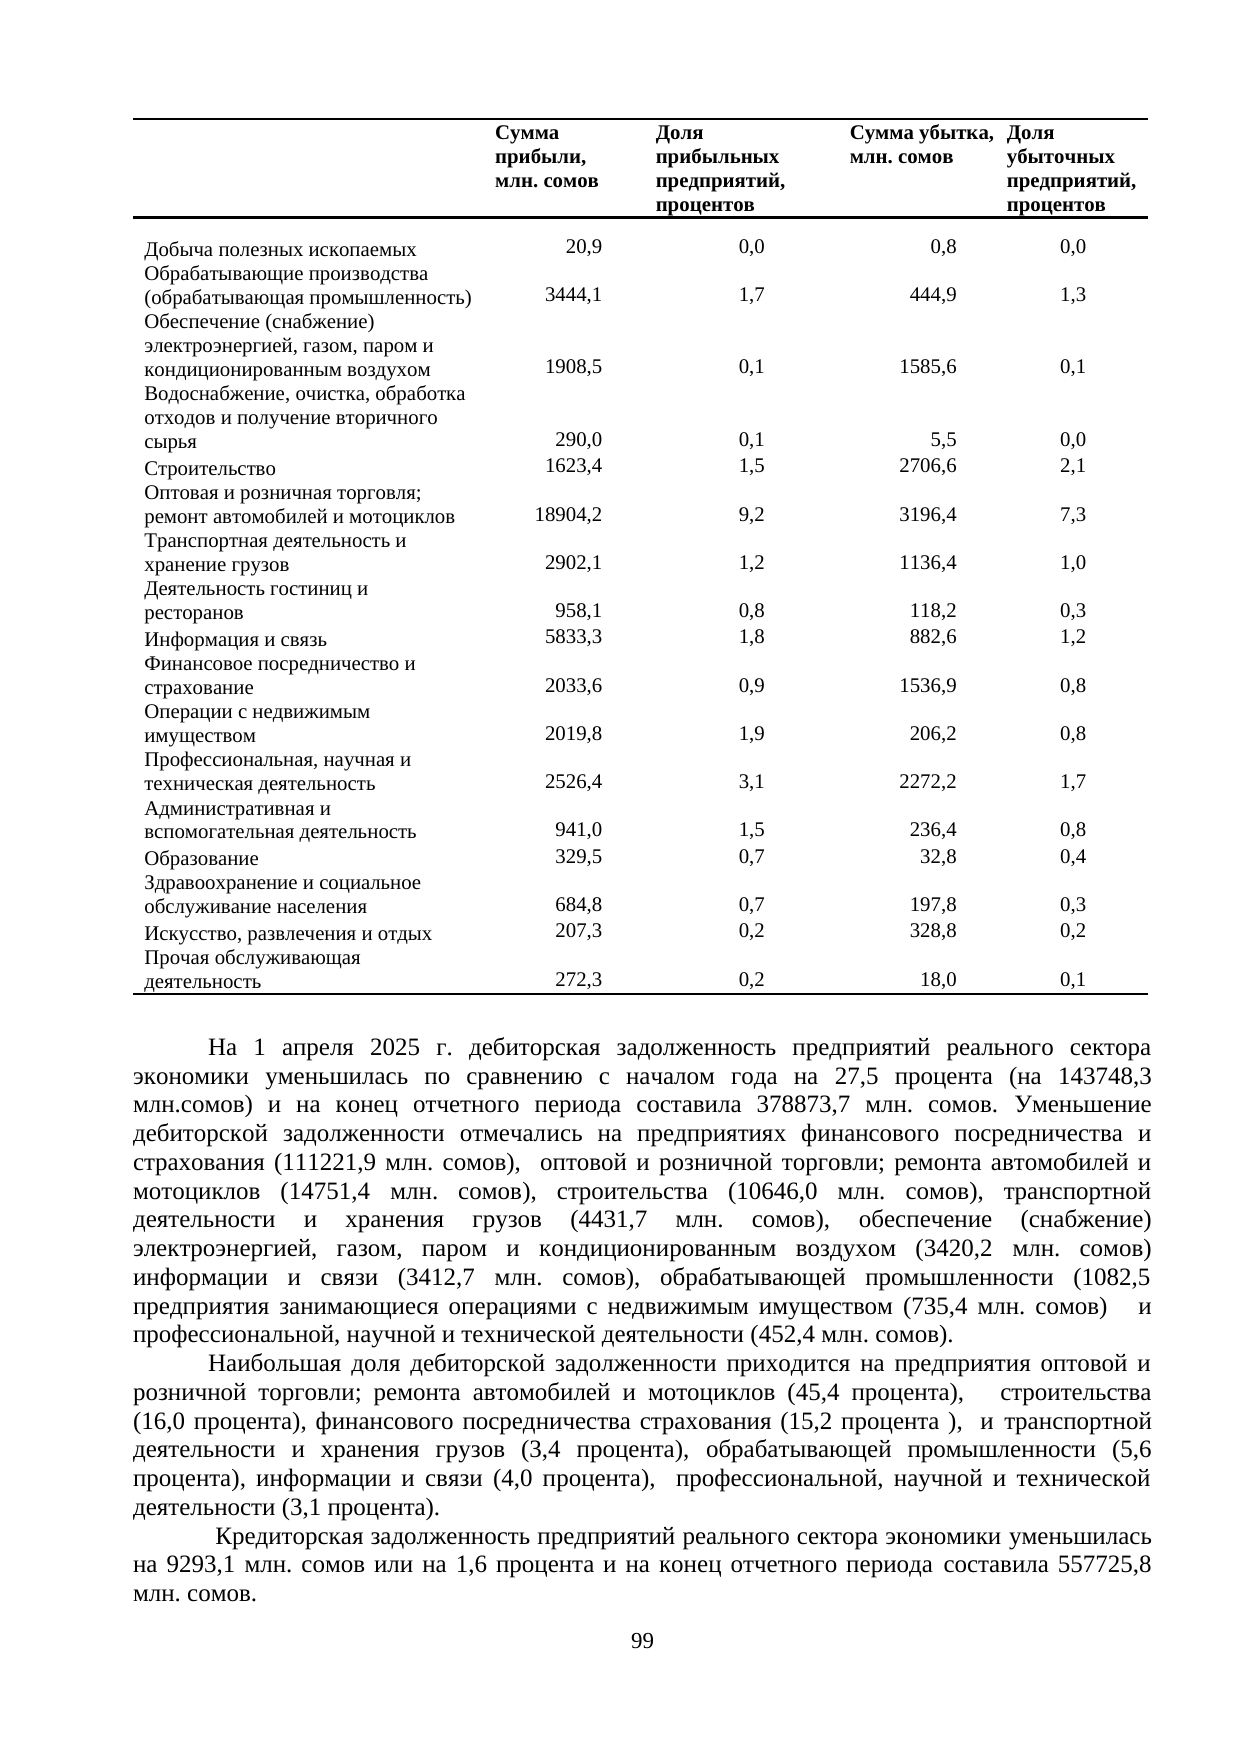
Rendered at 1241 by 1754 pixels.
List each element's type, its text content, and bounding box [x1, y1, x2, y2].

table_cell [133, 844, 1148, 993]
text Наибольшая доля дебиторской задолженности приходится на предприятия оптовой и розничной торговли; ремонта автомобилей и мотоциклов (45,4 процента), строительства (16,0 процента), финансового посредничества страхования (15,2 процента ), и транспортной деятельности и хранения грузов (3,4 процента), обрабатывающей промышленности (5,6 процента), информации и связи (4,0 процента), профессиональной, научной и технической деятельности (3,1 процента). [133, 1348, 1152, 1521]
text На 1 апреля 2025 г. дебиторская задолженность предприятий реального сектора экономики уменьшилась по сравнению с началом года на 27,5 процента (на 143748,3 млн.сомов) и на конец отчетного периода составила 378873,7 млн. сомов. Уменьшение дебиторской задолженности отмечались на предприятиях финансового посредничества и страхования (111221,9 млн. сомов), оптовой и розничной торговли; ремонта автомобилей и мотоциклов (14751,4 млн. сомов), строительства (10646,0 млн. сомов), транспортной деятельности и хранения грузов (4431,7 млн. сомов), обеспечение (снабжение) электроэнергией, газом, паром и кондиционированным воздухом (3420,2 млн. сомов) информации и связи (3412,7 млн. сомов), обрабатывающей промышленности (1082,5 предприятия занимающиеся операциями с недвижимым имуществом (735,4 млн. сомов) и профессиональной, научной и технической деятельности (452,4 млн. сомов). [133, 1032, 1152, 1348]
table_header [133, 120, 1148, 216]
text Кредиторская задолженность предприятий реального сектора экономики уменьшилась на 9293,1 млн. сомов или на 1,6 процента и на конец отчетного периода составила 557725,8 млн. сомов. [133, 1521, 1152, 1607]
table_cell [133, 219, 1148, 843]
